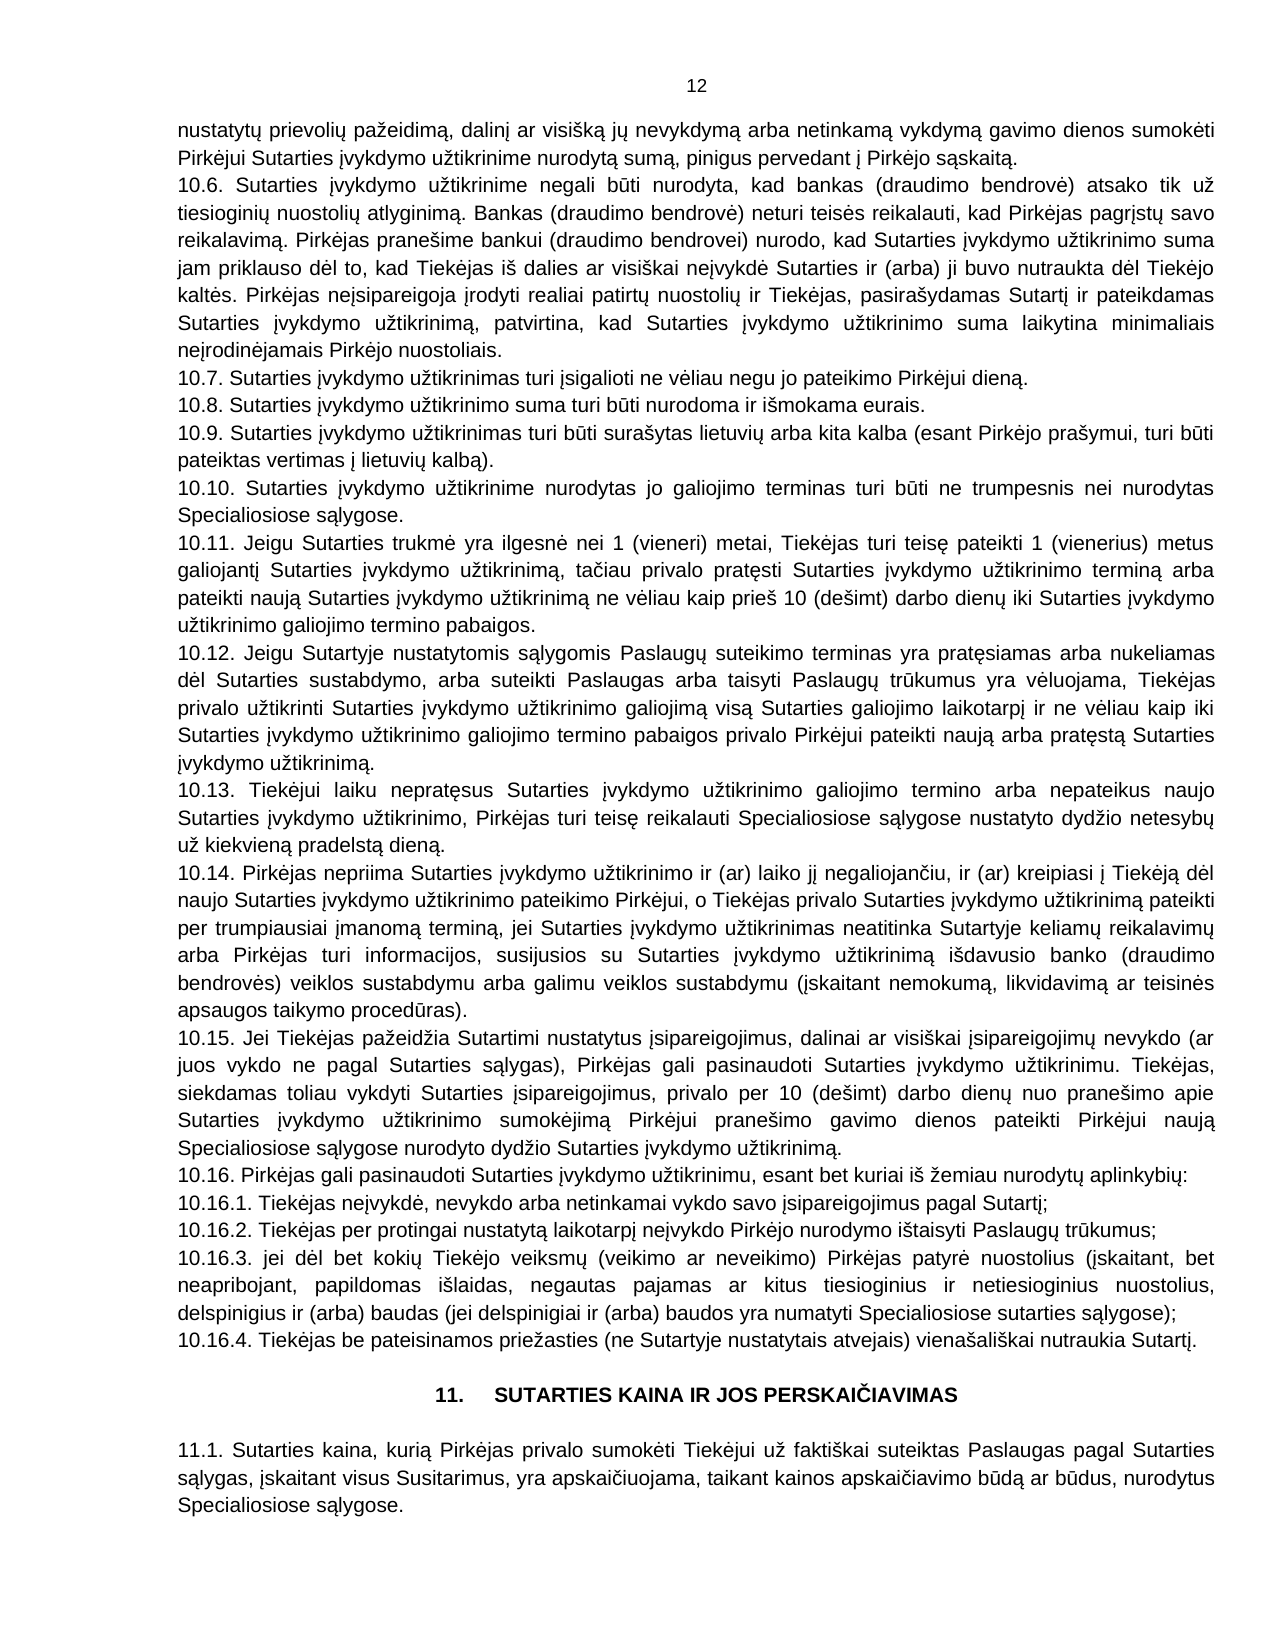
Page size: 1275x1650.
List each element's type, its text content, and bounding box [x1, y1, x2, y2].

text 10.10. Sutarties įvykdymo užtikrinime nurodytas jo galiojimo terminas turi būti ne trumpesnis nei nurodytas Specialiosiose sąlygose. [177, 476, 1216, 527]
text 10.16.3. jei dėl bet kokių Tiekėjo veiksmų (veikimo ar neveikimo) Pirkėjas patyrė nuostolius (įskaitant, bet neapribojant, papildomas išlaidas, negautas pajamas ar kitus tiesioginius ir netiesioginius nuostolius, delspinigius ir (arba) baudas (jei delspinigiai ir (arba) baudos yra numatyti Specialiosiose sutarties sąlygose); [177, 1246, 1216, 1324]
text 10.14. Pirkėjas nepriima Sutarties įvykdymo užtikrinimo ir (ar) laiko jį negaliojančiu, ir (ar) kreipiasi į Tiekėją dėl naujo Sutarties įvykdymo užtikrinimo pateikimo Pirkėjui, o Tiekėjas privalo Sutarties įvykdymo užtikrinimą pateikti per trumpiausiai įmanomą terminą, jei Sutarties įvykdymo užtikrinimas neatitinka Sutartyje keliamų reikalavimų arba Pirkėjas turi informacijos, susijusios su Sutarties įvykdymo užtikrinimą išdavusio banko (draudimo bendrovės) veiklos sustabdymu arba galimu veiklos sustabdymu (įskaitant nemokumą, likvidavimą ar teisinės apsaugos taikymo procedūras). [177, 861, 1216, 1022]
text 10.12. Jeigu Sutartyje nustatytomis sąlygomis Paslaugų suteikimo terminas yra pratęsiamas arba nukeliamas dėl Sutarties sustabdymo, arba suteikti Paslaugas arba taisyti Paslaugų trūkumus yra vėluojama, Tiekėjas privalo užtikrinti Sutarties įvykdymo užtikrinimo galiojimą visą Sutarties galiojimo laikotarpį ir ne vėliau kaip iki Sutarties įvykdymo užtikrinimo galiojimo termino pabaigos privalo Pirkėjui pateikti naują arba pratęstą Sutarties įvykdymo užtikrinimą. [177, 641, 1216, 774]
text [177, 118, 1216, 169]
text 10.9. Sutarties įvykdymo užtikrinimas turi būti surašytas lietuvių arba kita kalba (esant Pirkėjo prašymui, turi būti pateiktas vertimas į lietuvių kalbą). [177, 421, 1216, 472]
text 10.15. Jei Tiekėjas pažeidžia Sutartimi nustatytus įsipareigojimus, dalinai ar visiškai įsipareigojimų nevykdo (ar juos vykdo ne pagal Sutarties sąlygas), Pirkėjas gali pasinaudoti Sutarties įvykdymo užtikrinimu. Tiekėjas, siekdamas toliau vykdyti Sutarties įsipareigojimus, privalo per 10 (dešimt) darbo dienų nuo pranešimo apie Sutarties įvykdymo užtikrinimo sumokėjimą Pirkėjui pranešimo gavimo dienos pateikti Pirkėjui naują Specialiosiose sąlygose nurodyto dydžio Sutarties įvykdymo užtikrinimą. [177, 1026, 1216, 1159]
text 10.16.2. Tiekėjas per protingai nustatytą laikotarpį neįvykdo Pirkėjo nurodymo ištaisyti Paslaugų trūkumus; [177, 1218, 1216, 1242]
text 10.11. Jeigu Sutarties trukmė yra ilgesnė nei 1 (vieneri) metai, Tiekėjas turi teisę pateikti 1 (vienerius) metus galiojantį Sutarties įvykdymo užtikrinimą, tačiau privalo pratęsti Sutarties įvykdymo užtikrinimo terminą arba pateikti naują Sutarties įvykdymo užtikrinimą ne vėliau kaip prieš 10 (dešimt) darbo dienų iki Sutarties įvykdymo užtikrinimo galiojimo termino pabaigos. [177, 531, 1216, 637]
text 10.16.4. Tiekėjas be pateisinamos priežasties (ne Sutartyje nustatytais atvejais) vienašališkai nutraukia Sutartį. [177, 1328, 1216, 1352]
text 11.1. Sutarties kaina, kurią Pirkėjas privalo sumokėti Tiekėjui už faktiškai suteiktas Paslaugas pagal Sutarties sąlygas, įskaitant visus Susitarimus, yra apskaičiuojama, taikant kainos apskaičiavimo būdą ar būdus, nurodytus Specialiosiose sąlygose. [177, 1438, 1216, 1517]
text 10.8. Sutarties įvykdymo užtikrinimo suma turi būti nurodoma ir išmokama eurais. [177, 393, 1216, 417]
text 10.16. Pirkėjas gali pasinaudoti Sutarties įvykdymo užtikrinimu, esant bet kuriai iš žemiau nurodytų aplinkybių: [177, 1163, 1216, 1187]
text 10.6. Sutarties įvykdymo užtikrinime negali būti nurodyta, kad bankas (draudimo bendrovė) atsako tik už tiesioginių nuostolių atlyginimą. Bankas (draudimo bendrovė) neturi teisės reikalauti, kad Pirkėjas pagrįstų savo reikalavimą. Pirkėjas pranešime bankui (draudimo bendrovei) nurodo, kad Sutarties įvykdymo užtikrinimo suma jam priklauso dėl to, kad Tiekėjas iš dalies ar visiškai neįvykdė Sutarties ir (arba) ji buvo nutraukta dėl Tiekėjo kaltės. Pirkėjas neįsipareigoja įrodyti realiai patirtų nuostolių ir Tiekėjas, pasirašydamas Sutartį ir pateikdamas Sutarties įvykdymo užtikrinimą, patvirtina, kad Sutarties įvykdymo užtikrinimo suma laikytina minimaliais neįrodinėjamais Pirkėjo nuostoliais. [177, 173, 1216, 362]
text 10.16.1. Tiekėjas neįvykdė, nevykdo arba netinkamai vykdo savo įsipareigojimus pagal Sutartį; [177, 1191, 1216, 1214]
text 11. SUTARTIES KAINA IR JOS PERSKAIČIAVIMAS [177, 1383, 1216, 1407]
text 10.13. Tiekėjui laiku nepratęsus Sutarties įvykdymo užtikrinimo galiojimo termino arba nepateikus naujo Sutarties įvykdymo užtikrinimo, Pirkėjas turi teisę reikalauti Specialiosiose sąlygose nustatyto dydžio netesybų už kiekvieną pradelstą dieną. [177, 778, 1216, 857]
text 10.7. Sutarties įvykdymo užtikrinimas turi įsigalioti ne vėliau negu jo pateikimo Pirkėjui dieną. [177, 366, 1216, 389]
